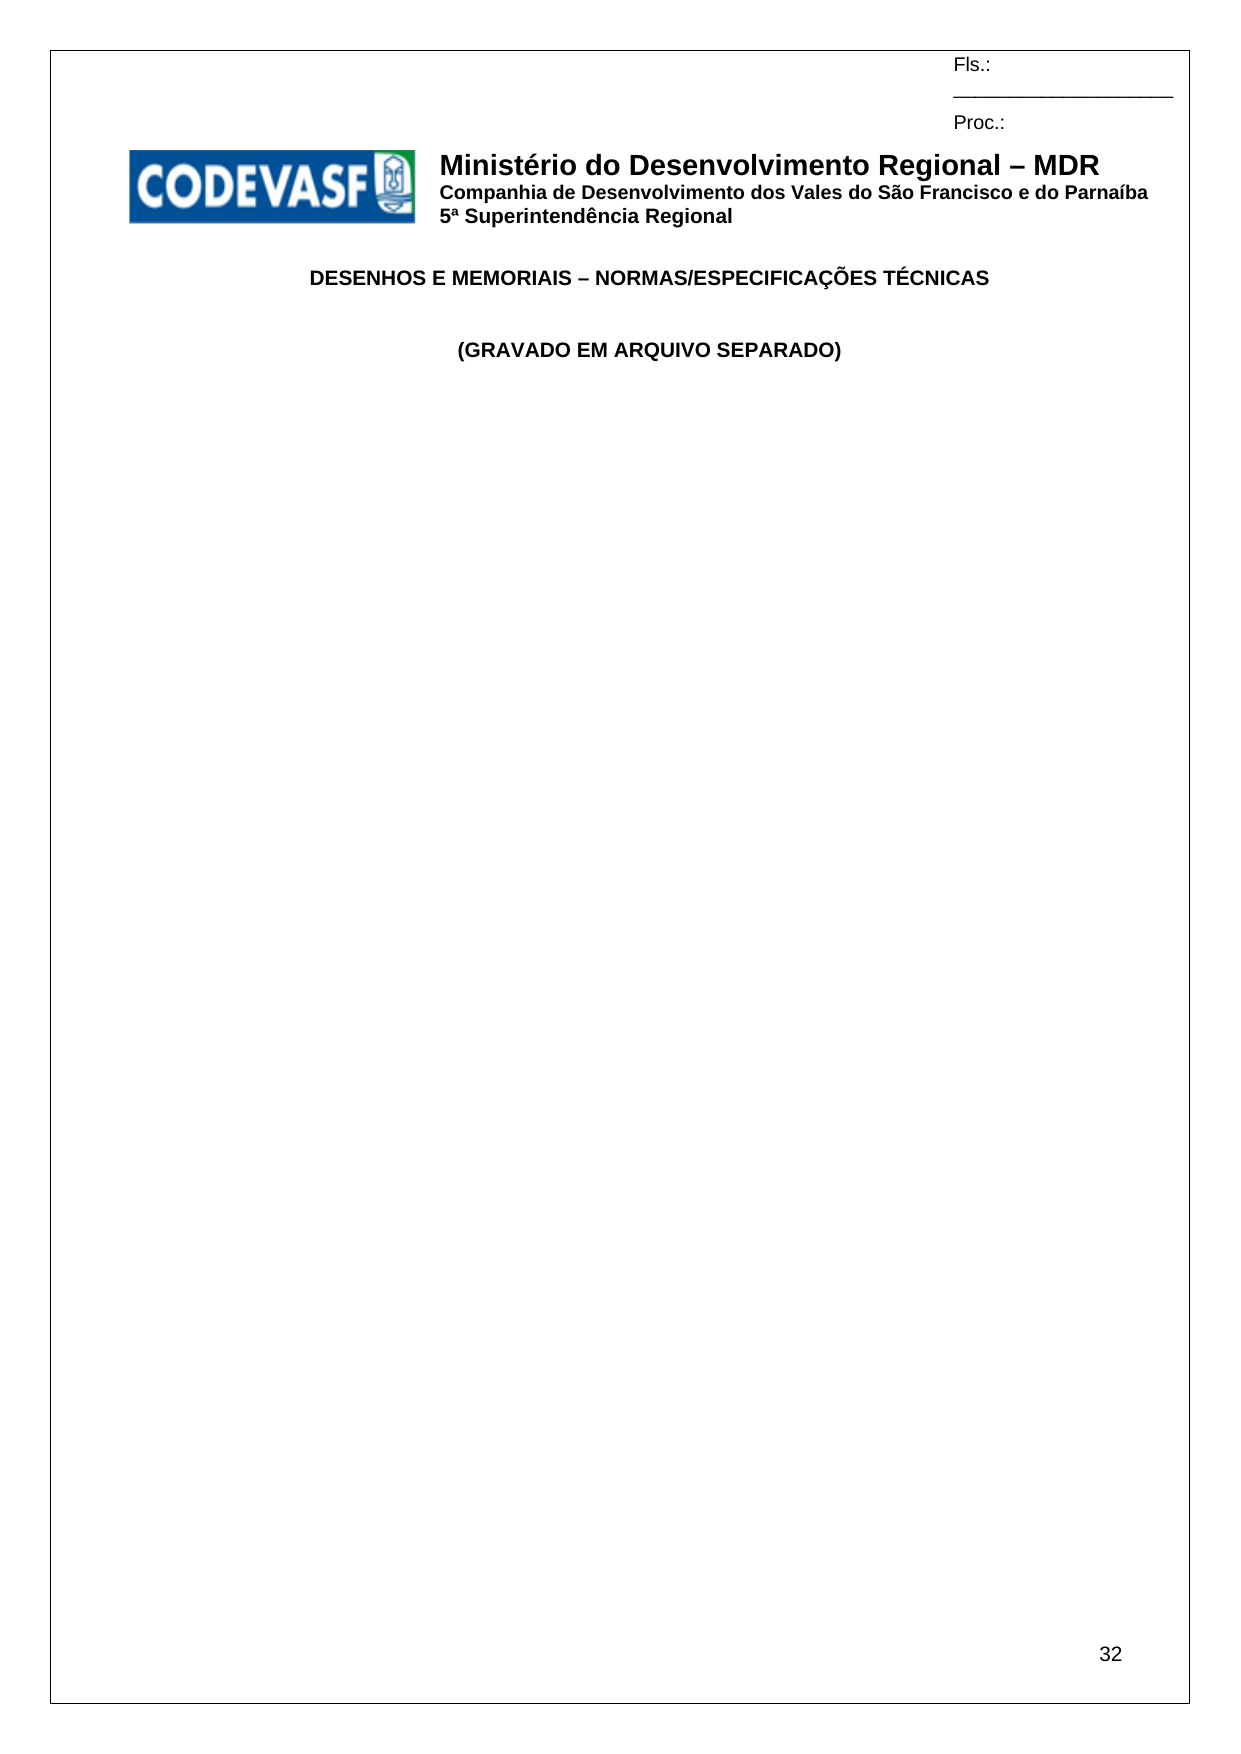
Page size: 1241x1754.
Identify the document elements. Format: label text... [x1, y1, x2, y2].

text (GRAVADO EM ARQUIVO SEPARADO) [177, 338, 1122, 362]
text DESENHOS E MEMORIAIS – NORMAS/ESPECIFICAÇÕES TÉCNICAS [177, 266, 1122, 290]
picture [129, 150, 417, 226]
